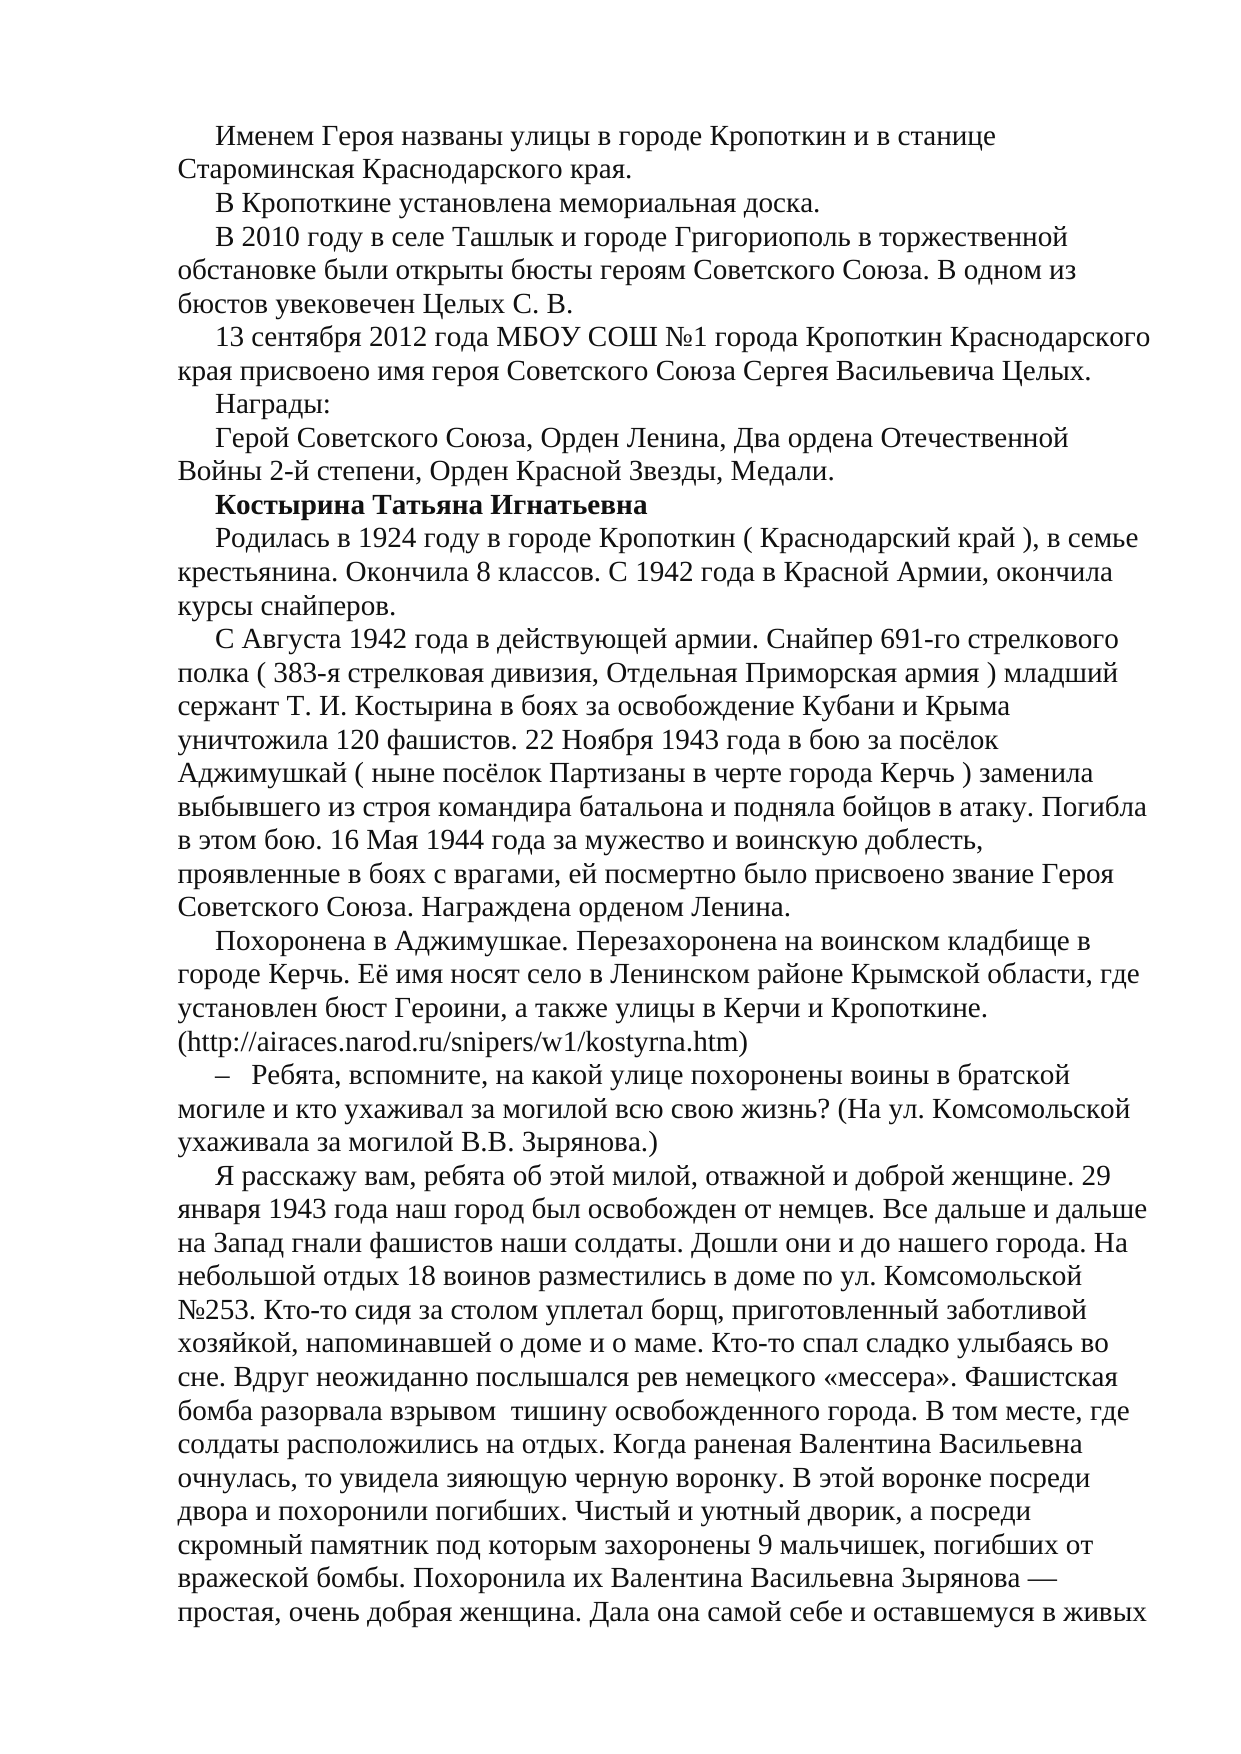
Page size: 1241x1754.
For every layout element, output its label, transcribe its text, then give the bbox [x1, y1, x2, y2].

text – Ребята, вспомните, на какой улице похоронены воины в братской могиле и кто ухаживал за могилой всю свою жизнь? (На ул. Комсомольской ухаживала за могилой В.В. Зырянова.) [177, 1057, 1152, 1158]
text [177, 1158, 1152, 1627]
text Награды: [177, 386, 1152, 420]
text 13 сентября 2012 года МБОУ СОШ №1 города Кропоткин Краснодарского края присвоено имя героя Советского Союза Сергея Васильевича Целых. [177, 319, 1152, 386]
text Похоронена в Аджимушкае. Перезахоронена на воинском кладбище в городе Керчь. Её имя носят село в Ленинском районе Крымской области, где установлен бюст Героини, а также улицы в Керчи и Кропоткине. (http://airaces.narod.ru/snipers/w1/kostyrna.htm) [177, 923, 1152, 1057]
text Герой Советского Союза, Орден Ленина, Два ордена Отечественной Войны 2-й степени, Орден Красной Звезды, Медали. [177, 420, 1152, 487]
text Костырина Татьяна Игнатьевна [177, 487, 1152, 521]
text Именем Героя названы улицы в городе Кропоткин и в станице Староминская Краснодарского края. [177, 118, 1152, 185]
text С Августа 1942 года в действующей армии. Снайпер 691-го стрелкового полка ( 383-я стрелковая дивизия, Отдельная Приморская армия ) младший сержант Т. И. Костырина в боях за освобождение Кубани и Крыма уничтожила 120 фашистов. 22 Ноября 1943 года в бою за посёлок Аджимушкай ( ныне посёлок Партизаны в черте города Керчь ) заменила выбывшего из строя командира батальона и подняла бойцов в атаку. Погибла в этом бою. 16 Мая 1944 года за мужество и воинскую доблесть, проявленные в боях с врагами, ей посмертно было присвоено звание Героя Советского Союза. Награждена орденом Ленина. [177, 621, 1152, 923]
text В 2010 году в селе Ташлык и городе Григориополь в торжественной обстановке были открыты бюсты героям Советского Союза. В одном из бюстов увековечен Целых С. В. [177, 219, 1152, 319]
text В Кропоткине установлена мемориальная доска. [177, 185, 1152, 219]
text Родилась в 1924 году в городе Кропоткин ( Краснодарский край ), в семье крестьянина. Окончила 8 классов. С 1942 года в Красной Армии, окончила курсы снайперов. [177, 521, 1152, 621]
